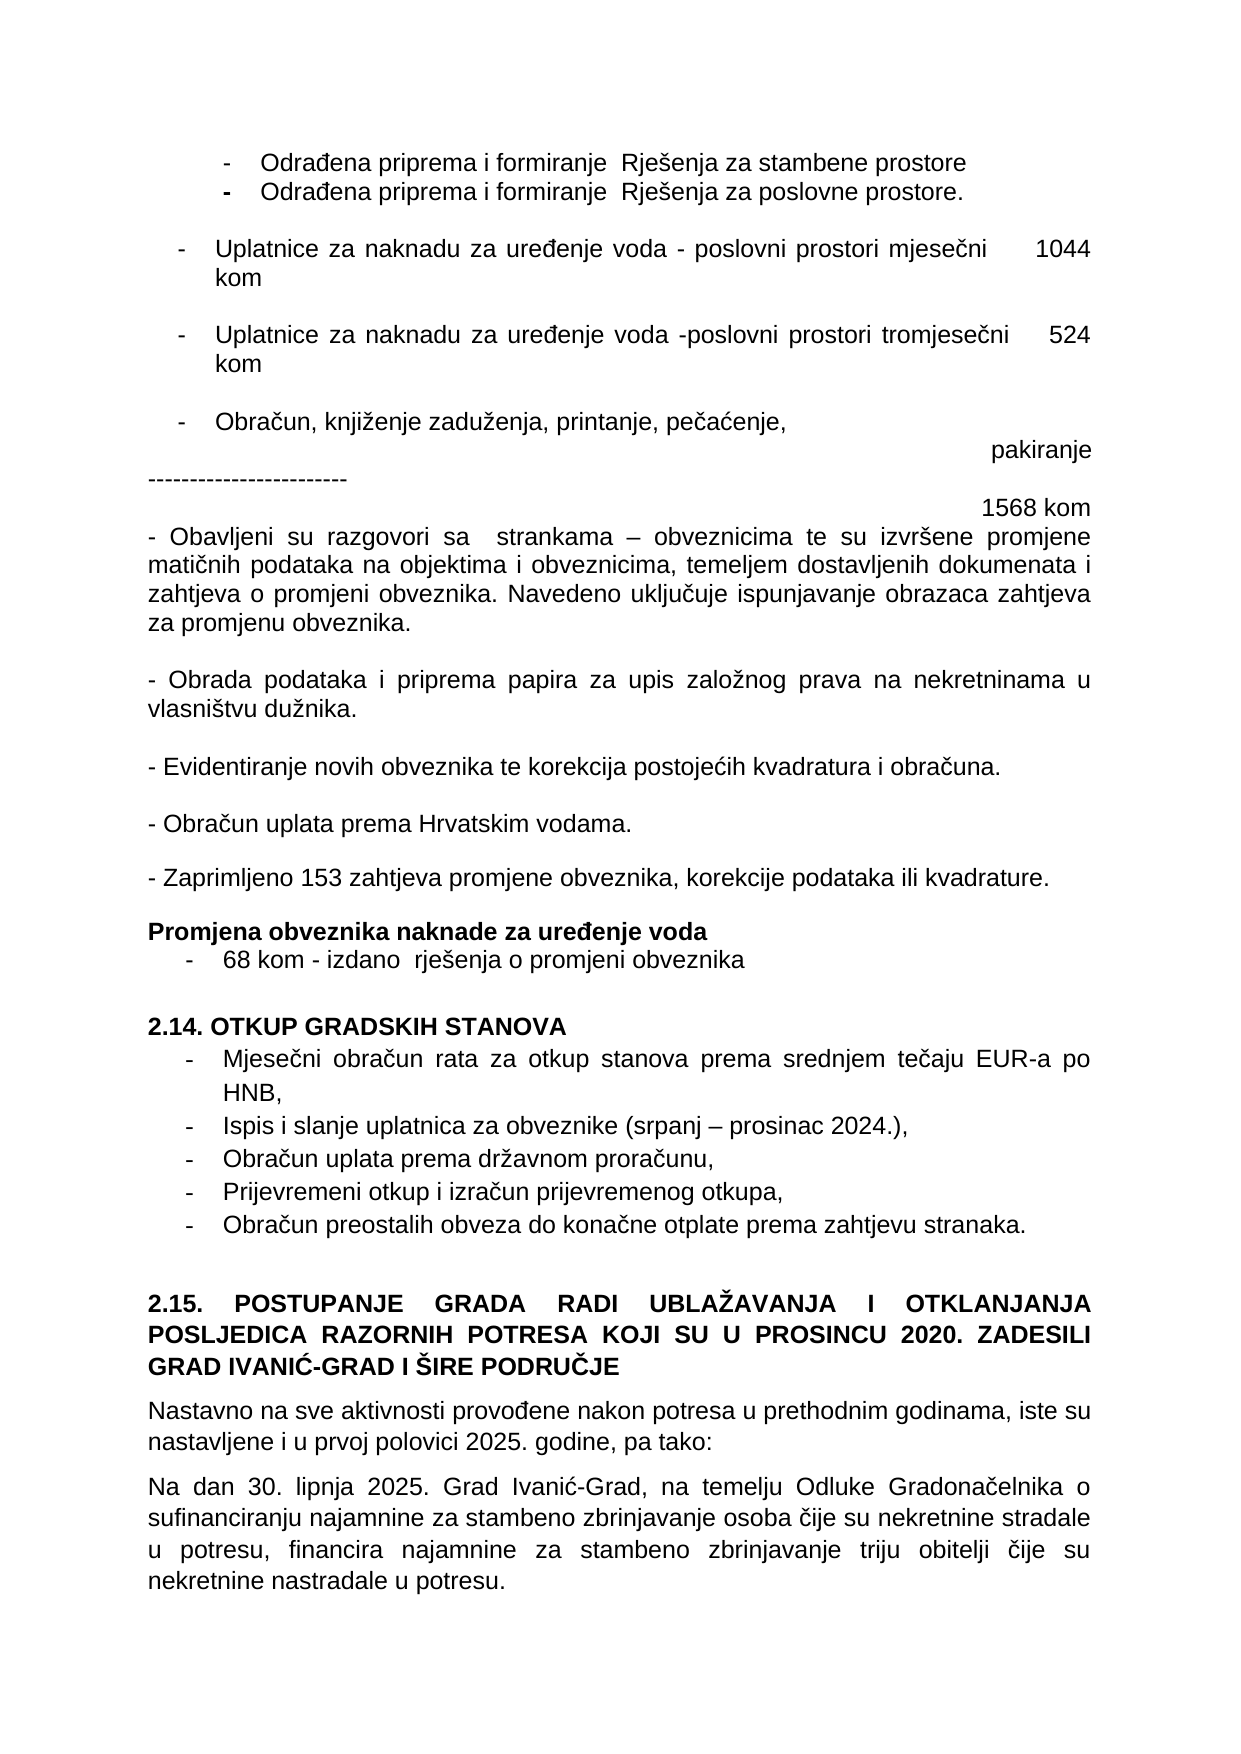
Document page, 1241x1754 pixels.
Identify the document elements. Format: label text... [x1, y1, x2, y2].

list Ispis i slanje uplatnica za obveznike (srpanj – prosinac 2024.), [185, 1111, 1092, 1139]
list Odrađena priprema i formiranje Rješenja za poslovne prostore. [223, 176, 1092, 205]
list Obračun uplata prema državnom proračunu, [185, 1144, 1092, 1173]
text - Obrada podataka i priprema papira za upis založnog prava na nekretninama u vlasništvu dužnika. [148, 665, 1092, 723]
list Prijevremeni otkup i izračun prijevremenog otkupa, [185, 1177, 1092, 1206]
list Obračun preostalih obveza do konačne otplate prema zahtjevu stranaka. [185, 1210, 1092, 1239]
list Odrađena priprema i formiranje Rješenja za stambene prostore [223, 148, 1092, 176]
text pakiranje ------------------------ [148, 435, 1092, 493]
list Mjesečni obračun rata za otkup stanova prema srednjem tečaju EUR-a po HNB, [185, 1044, 1092, 1106]
list 68 kom - izdano rješenja o promjeni obveznika [185, 945, 1092, 974]
list Uplatnice za naknadu za uređenje voda - poslovni prostori mjesečni 1044 kom [177, 234, 1092, 291]
text - Obavljeni su razgovori sa strankama – obveznicima te su izvršene promjene matičnih podataka na objektima i obveznicima, temeljem dostavljenih dokumenata i zahtjeva o promjeni obveznika. Navedeno uključuje ispunjavanje obrazaca zahtjeva za promjenu obveznika. [148, 521, 1092, 636]
text Promjena obveznika naknade za uređenje voda [148, 917, 1092, 945]
text - Obračun uplata prema Hrvatskim vodama. [148, 809, 1092, 838]
list Obračun, knjiženje zaduženja, printanje, pečaćenje, [177, 406, 1092, 435]
text - Evidentiranje novih obveznika te korekcija postojećih kvadratura i obračuna. [148, 751, 1092, 780]
text 2.14. OTKUP GRADSKIH STANOVA [148, 1011, 1092, 1040]
text - Zaprimljeno 153 zahtjeva promjene obveznika, korekcije podataka ili kvadrature. [148, 863, 1092, 892]
text Nastavno na sve aktivnosti provođene nakon potresa u prethodnim godinama, iste su nastavljene i u prvoj polovici 2025. godine, pa tako: [148, 1396, 1092, 1456]
text 1568 kom [260, 493, 1092, 521]
text 2.15. POSTUPANJE GRADA RADI UBLAŽAVANJA I OTKLANJANJA POSLJEDICA RAZORNIH POTRESA KOJI SU U PROSINCU 2020. ZADESILI GRAD IVANIĆ-GRAD I ŠIRE PODRUČJE [148, 1289, 1092, 1381]
list Uplatnice za naknadu za uređenje voda -poslovni prostori tromjesečni 524 kom [177, 320, 1092, 378]
text Na dan 30. lipnja 2025. Grad Ivanić-Grad, na temelju Odluke Gradonačelnika o sufinanciranju najamnine za stambeno zbrinjavanje osoba čije su nekretnine stradale u potresu, financira najamnine za stambeno zbrinjavanje triju obitelji čije su nekretnine nastradale u potresu. [148, 1471, 1092, 1595]
